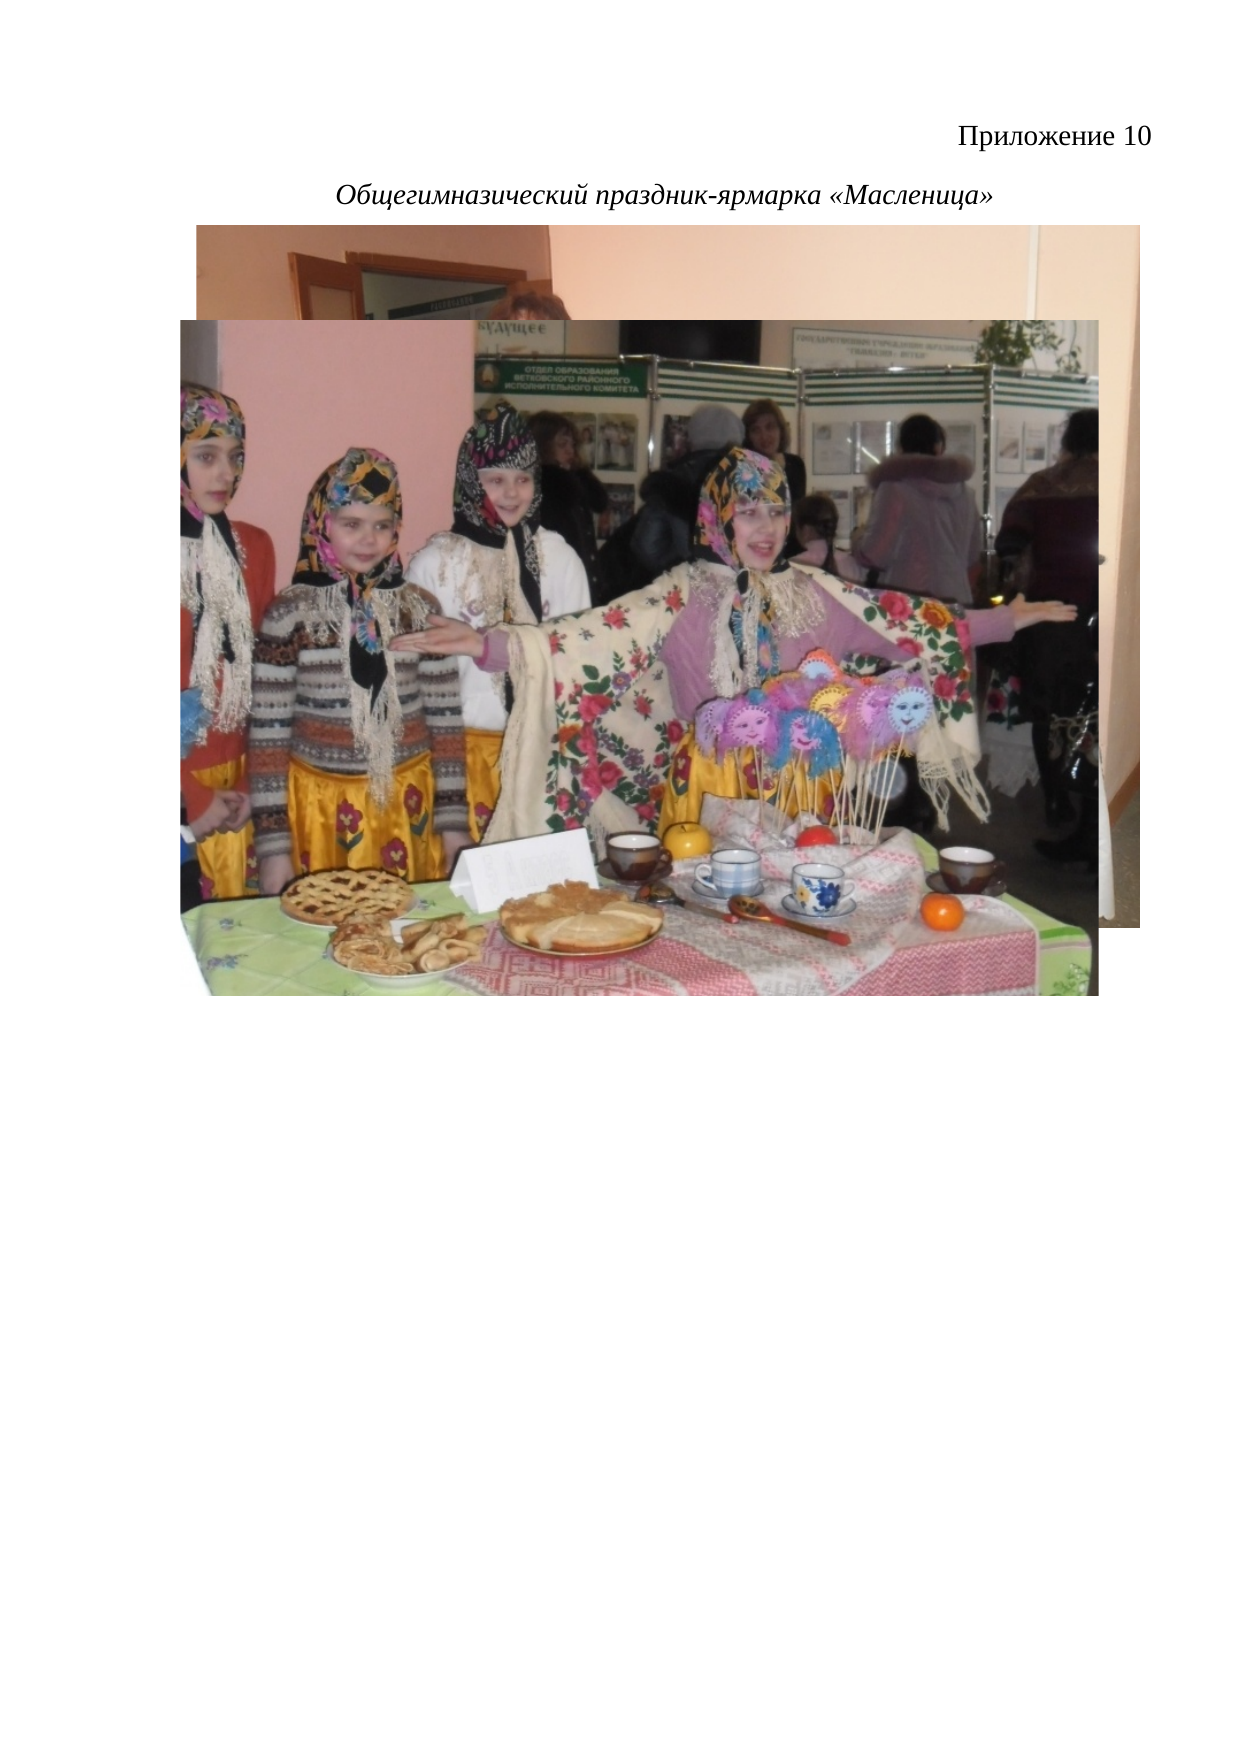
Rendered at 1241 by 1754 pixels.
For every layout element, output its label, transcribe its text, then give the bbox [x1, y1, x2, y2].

text Общегимназический праздник-ярмарка «Масленица» [177, 177, 1152, 211]
picture [180, 225, 1139, 995]
text Приложение 10 [177, 118, 1152, 152]
